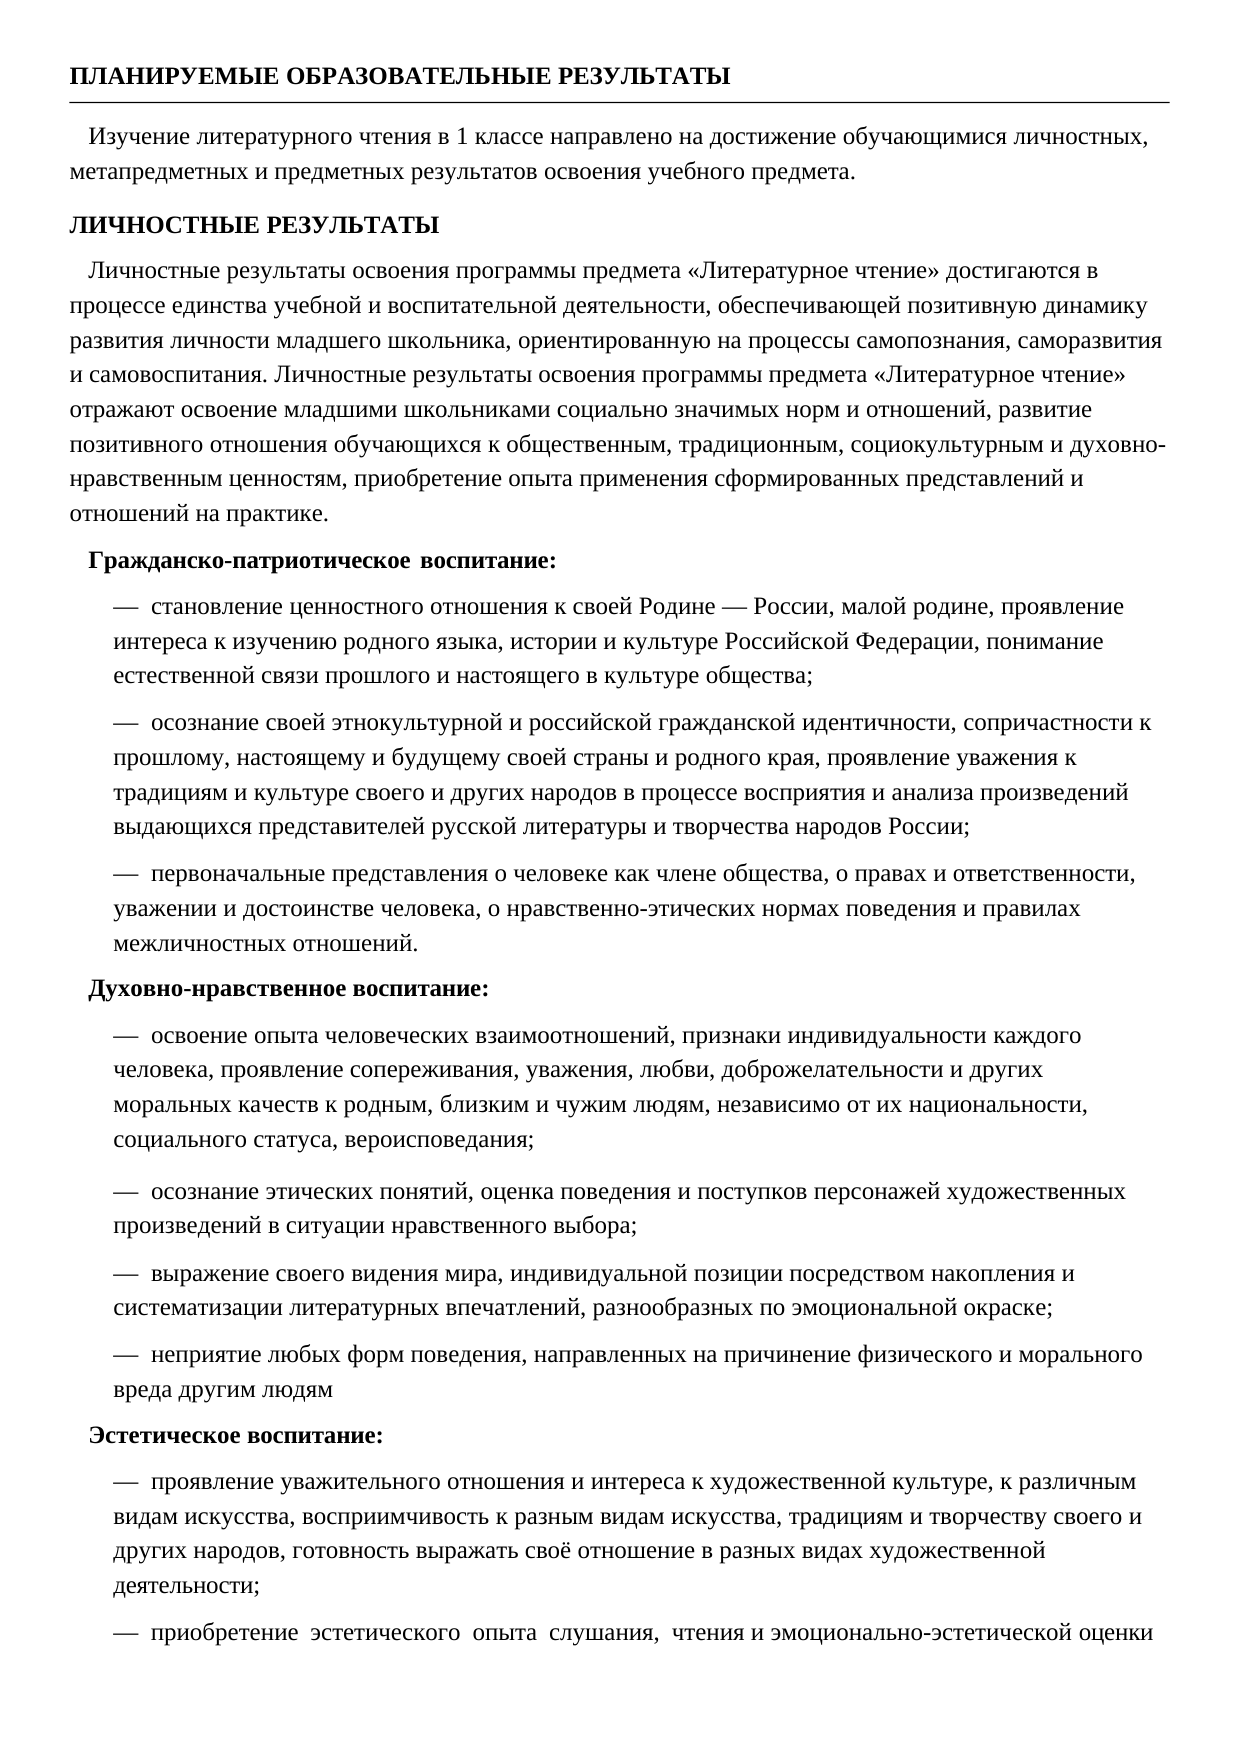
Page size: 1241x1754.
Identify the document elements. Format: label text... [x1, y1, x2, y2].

text Личностные результаты освоения программы предмета «Литературное чтение» достигаются в процессе единства учебной и воспитательной деятельности, обеспечивающей позитивную динамику развития личности младшего школьника, ориентированную на процессы самопознания, саморазвития и самовоспитания. Личностные результаты освоения программы предмета «Литературное чтение» отражают освоение младшими школьниками социально значимых норм и отношений, развитие позитивного отношения обучающихся к общественным, традиционным, социокультурным и духовно- нравственным ценностям, приобретение опыта применения сформированных представлений и отношений на практике. [69, 255, 1173, 527]
text Гражданско-патриотическое воспитание: [88, 545, 1182, 573]
text Духовно-нравственное воспитание: [88, 973, 1182, 1002]
list освоение опыта человеческих взаимоотношений, признаки индивидуальности каждого человека, проявление сопереживания, уважения, любви, доброжелательности и других моральных качеств к родным, близким и чужим людям, независимо от их национальности, социального статуса, вероисповедания; [113, 1020, 1088, 1153]
list первоначальные представления о человеке как члене общества, о правах и ответственности, уважении и достоинстве человека, о нравственно-этических нормах поведения и правилах межличностных отношений. [113, 858, 1136, 957]
list осознание своей этнокультурной и российской гражданской идентичности, сопричастности к прошлому, настоящему и будущему своей страны и родного края, проявление уважения к традициям и культуре своего и других народов в процессе восприятия и анализа произведений выдающихся представителей русской литературы и творчества народов России; [113, 707, 1152, 840]
list становление ценностного отношения к своей Родине — России, малой родине, проявление интереса к изучению родного языка, истории и культуре Российской Федерации, понимание естественной связи прошлого и настоящего в культуре общества; [113, 591, 1124, 689]
list проявление уважительного отношения и интереса к художественной культуре, к различным видам искусства, восприимчивость к разным видам искусства, традициям и творчеству своего и других народов, готовность выражать своё отношение в разных видах художественной деятельности; [113, 1466, 1143, 1599]
subtitle ЛИЧНОСТНЫЕ РЕЗУЛЬТАТЫ [69, 210, 1182, 239]
list выражение своего видения мира, индивидуальной позиции посредством накопления и систематизации литературных впечатлений, разнообразных по эмоциональной окраске; [113, 1258, 1075, 1321]
list неприятие любых форм поведения, направленных на причинение физического и морального вреда другим людям [113, 1339, 1143, 1403]
subtitle ПЛАНИРУЕМЫЕ ОБРАЗОВАТЕЛЬНЫЕ РЕЗУЛЬТАТЫ [69, 61, 1182, 90]
list приобретение эстетического опыта слушания, чтения и эмоционально-эстетической оценки [113, 1617, 1182, 1646]
text Эстетическое воспитание: [88, 1420, 1182, 1449]
list осознание этических понятий, оценка поведения и поступков персонажей художественных произведений в ситуации нравственного выбора; [113, 1176, 1127, 1239]
text Изучение литературного чтения в 1 классе направлено на достижение обучающимися личностных, метапредметных и предметных результатов освоения учебного предмета. [69, 121, 1182, 184]
